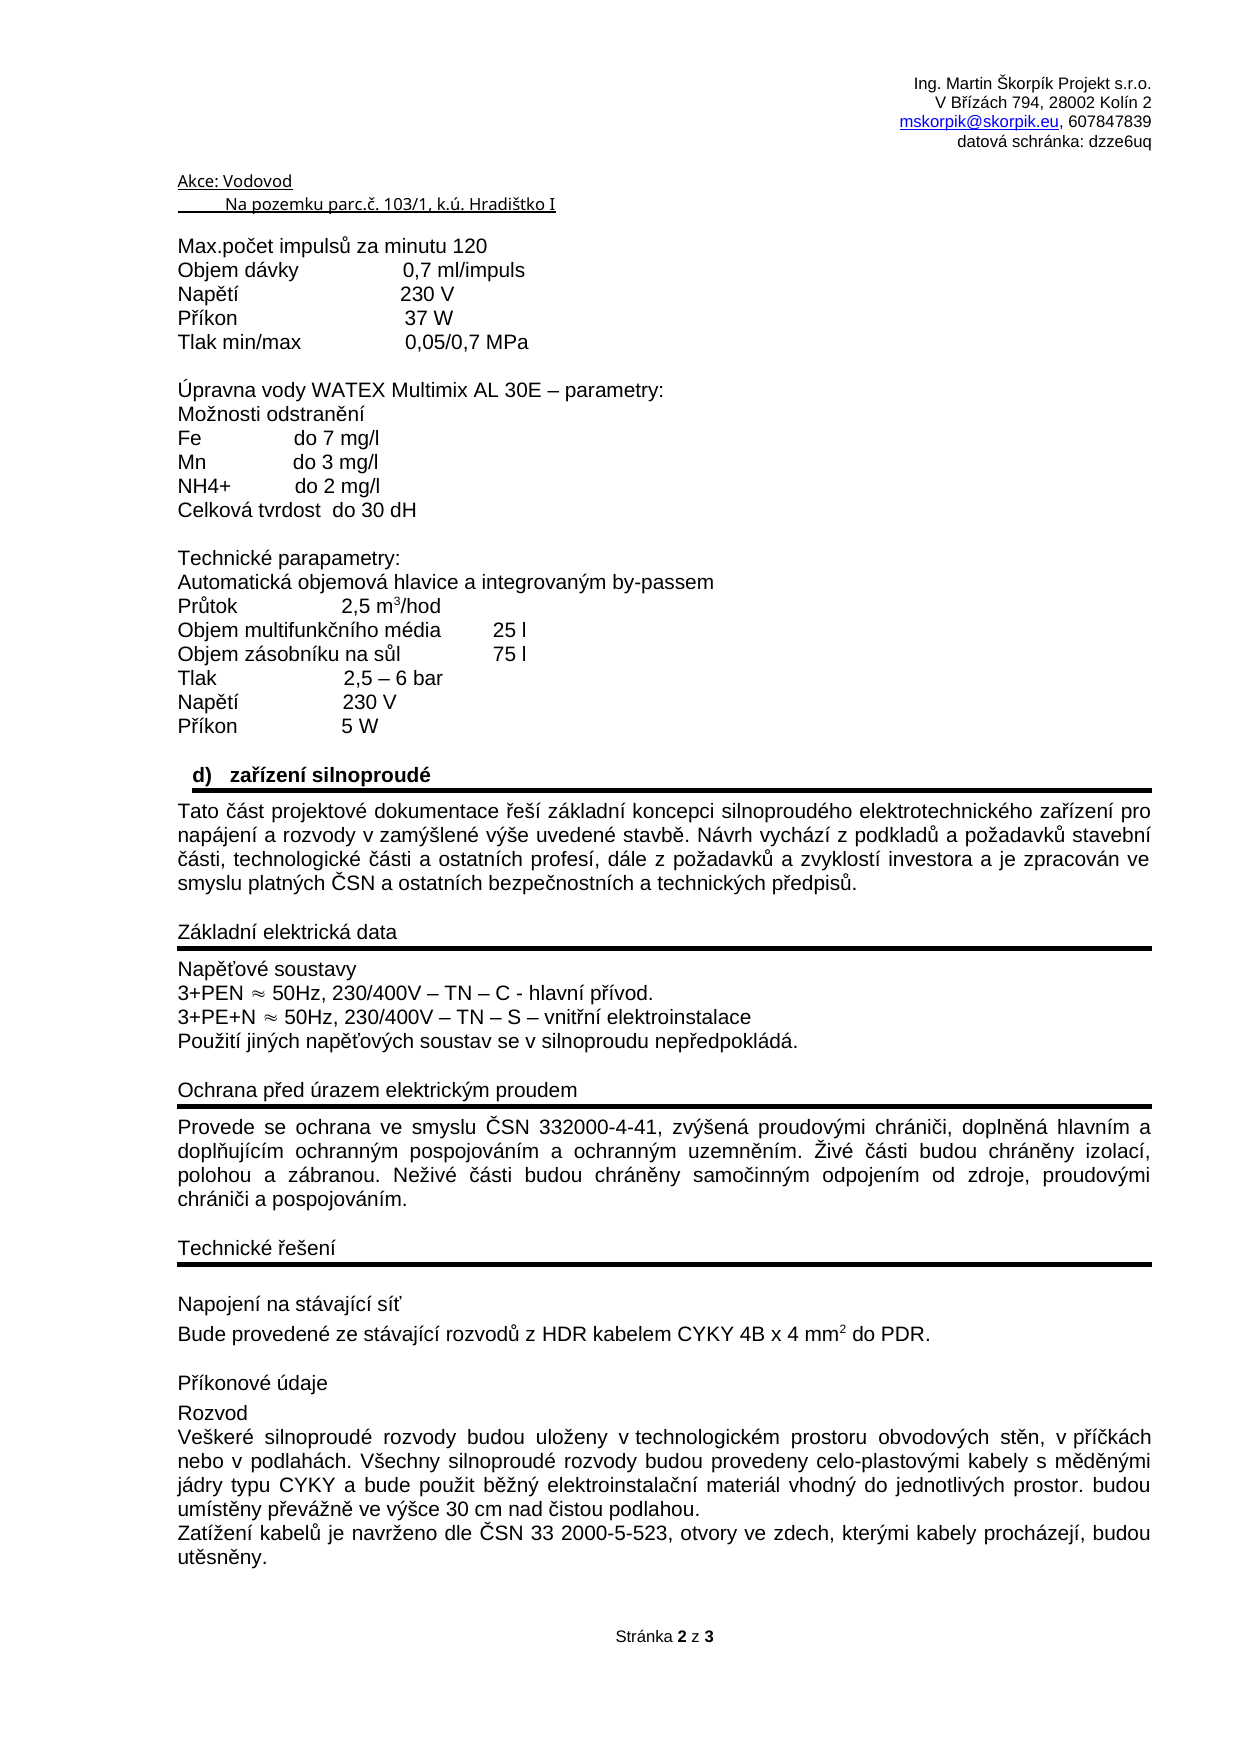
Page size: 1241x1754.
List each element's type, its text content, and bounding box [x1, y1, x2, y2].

subtitle Příkonové údaje [177, 1371, 1152, 1395]
text 3+PE+N 50Hz, 230/400V – TN – S – vnitřní elektroinstalace [177, 1005, 1152, 1029]
subtitle Základní elektrická data [177, 920, 1152, 946]
text Fe do 7 mg/l [177, 426, 1152, 450]
text Příkon 5 W [177, 713, 1152, 737]
subtitle zařízení silnoproudé [192, 762, 1152, 788]
text NH4+ do 2 mg/l [177, 474, 1152, 498]
text Technické parapametry: [177, 546, 1152, 570]
text Použití jiných napěťových soustav se v silnoproudu nepředpokládá. [177, 1029, 1152, 1053]
text Automatická objemová hlavice a integrovaným by-passem [177, 570, 1152, 594]
text Úpravna vody WATEX Multimix AL 30E – parametry: [177, 378, 1152, 402]
text Možnosti odstranění [177, 402, 1152, 426]
text Objem zásobníku na sůl 75 l [177, 642, 1152, 666]
text Tlak 2,5 – 6 bar [177, 666, 1152, 689]
text Objem dávky 0,7 ml/impuls [177, 258, 1152, 282]
text Průtok 2,5 m3/hod [177, 594, 1152, 618]
subtitle Napojení na stávající síť [177, 1292, 1152, 1316]
text Provede se ochrana ve smyslu ČSN 332000-4-41, zvýšená proudovými chrániči, doplněná hlavním a doplňujícím ochranným pospojováním a ochranným uzemněním. Živé části budou chráněny izolací, polohou a zábranou. Neživé části budou chráněny samočinným odpojením od zdroje, proudovými chrániči a pospojováním. [177, 1115, 1152, 1211]
text Objem multifunkčního média 25 l [177, 618, 1152, 642]
subtitle Technické řešení [177, 1236, 1152, 1262]
text Napětí 230 V [177, 282, 1152, 306]
text Bude provedené ze stávající rozvodů z HDR kabelem CYKY 4B x 4 mm2 do PDR. [177, 1322, 1152, 1346]
text Napětí 230 V [177, 689, 1152, 713]
text Napěťové soustavy [177, 957, 1152, 981]
text Tlak min/max 0,05/0,7 MPa [177, 330, 1152, 354]
text Zatížení kabelů je navrženo dle ČSN 33 2000-5-523, otvory ve zdech, kterými kabely procházejí, budou utěsněny. [177, 1521, 1152, 1569]
text Mn do 3 mg/l [177, 450, 1152, 474]
text Příkon 37 W [177, 306, 1152, 330]
text Tato část projektové dokumentace řeší základní koncepci silnoproudého elektrotechnického zařízení pro napájení a rozvody v zamýšlené výše uvedené stavbě. Návrh vychází z podkladů a požadavků stavební části, technologické části a ostatních profesí, dále z požadavků a zvyklostí investora a je zpracován ve smyslu platných ČSN a ostatních bezpečnostních a technických předpisů. [177, 799, 1152, 895]
subtitle Ochrana před úrazem elektrickým proudem [177, 1078, 1152, 1104]
text 3+PEN 50Hz, 230/400V – TN – C - hlavní přívod. [177, 981, 1152, 1005]
text Rozvod [177, 1401, 1152, 1425]
text Celková tvrdost do 30 dH [177, 498, 1152, 522]
text Max.počet impulsů za minutu 120 [177, 234, 1152, 258]
text Veškeré silnoproudé rozvody budou uloženy v technologickém prostoru obvodových stěn, v příčkách nebo v podlahách. Všechny silnoproudé rozvody budou provedeny celo-plastovými kabely s měděnými jádry typu CYKY a bude použit běžný elektroinstalační materiál vhodný do jednotlivých prostor. budou umístěny převážně ve výšce nad čistou podlahou. [177, 1425, 1152, 1521]
